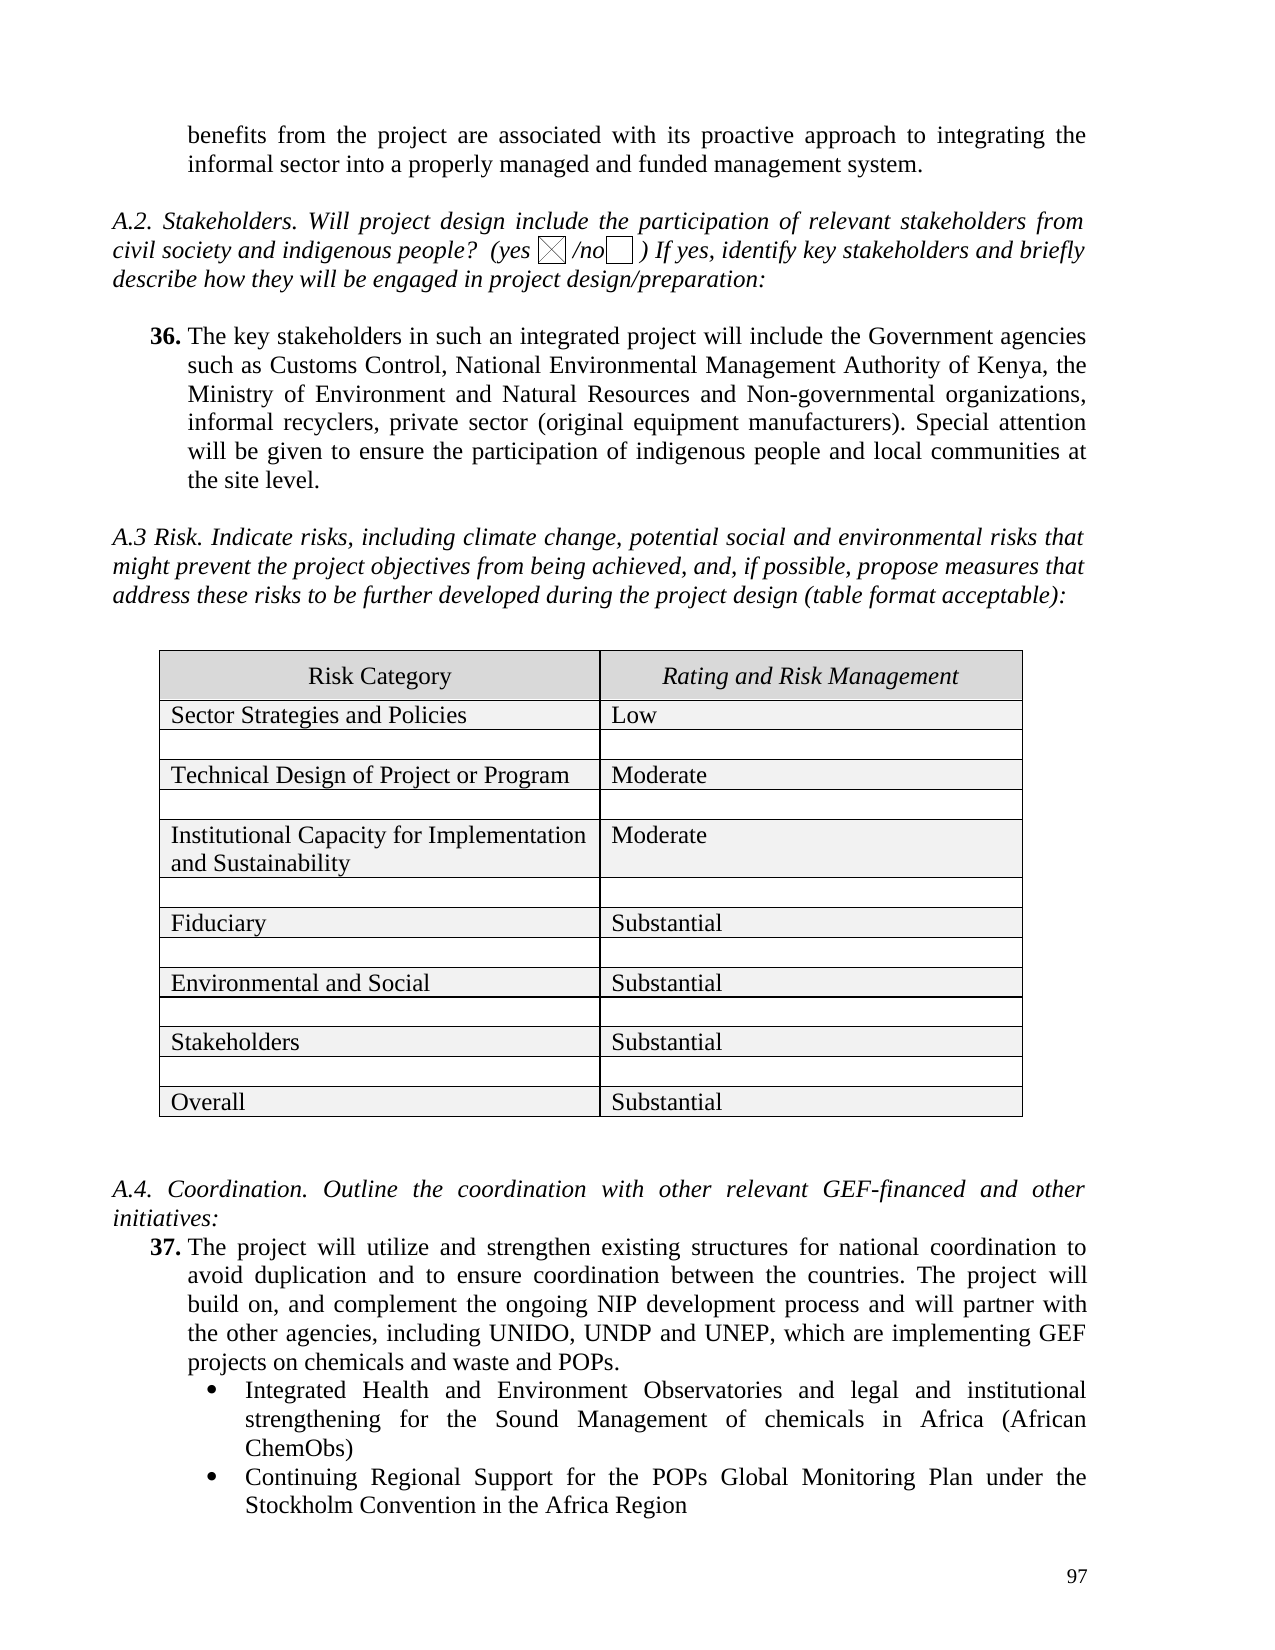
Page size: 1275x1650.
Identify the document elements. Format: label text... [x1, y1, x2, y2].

table_header [49, 609, 1034, 1117]
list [150, 120, 1087, 177]
list Integrated Health and Environment Observatories and legal and institutional strengthening for the Sound Management of chemicals in Africa (African ChemObs) [207, 1376, 1087, 1462]
list Continuing Regional Support for the POPs Global Monitoring Plan under the Stockholm Convention in the Africa Region [207, 1462, 1087, 1519]
text A.3 Risk. Indicate risks, including climate change, potential social and environmental risks that might prevent the project objectives from being achieved, and, if possible, propose measures that address these risks to be further developed during the project design (table format acceptable): [112, 522, 1087, 609]
text A.4. Coordination. Outline the coordination with other relevant GEF-financed and other initiatives: [112, 1174, 1087, 1232]
text A.2. Stakeholders. Will project design include the participation of relevant stakeholders from civil society and indigenous people? (yes /no ) If yes, identify key stakeholders and briefly describe how they will be engaged in project design/preparation: [112, 206, 1087, 292]
list The key stakeholders in such an integrated project will include the Government agencies such as Customs Control, National Environmental Management Authority of Kenya, the Ministry of Environment and Natural Resources and Non-governmental organizations, informal recyclers, private sector (original equipment manufacturers). Special attention will be given to ensure the participation of indigenous people and local communities at the site level. [150, 321, 1087, 494]
list The project will utilize and strengthen existing structures for national coordination to avoid duplication and to ensure coordination between the countries. The project will build on, and complement the ongoing NIP development process and will partner with the other agencies, including UNIDO, UNDP and UNEP, which are implementing GEF projects on chemicals and waste and POPs. [150, 1232, 1087, 1376]
